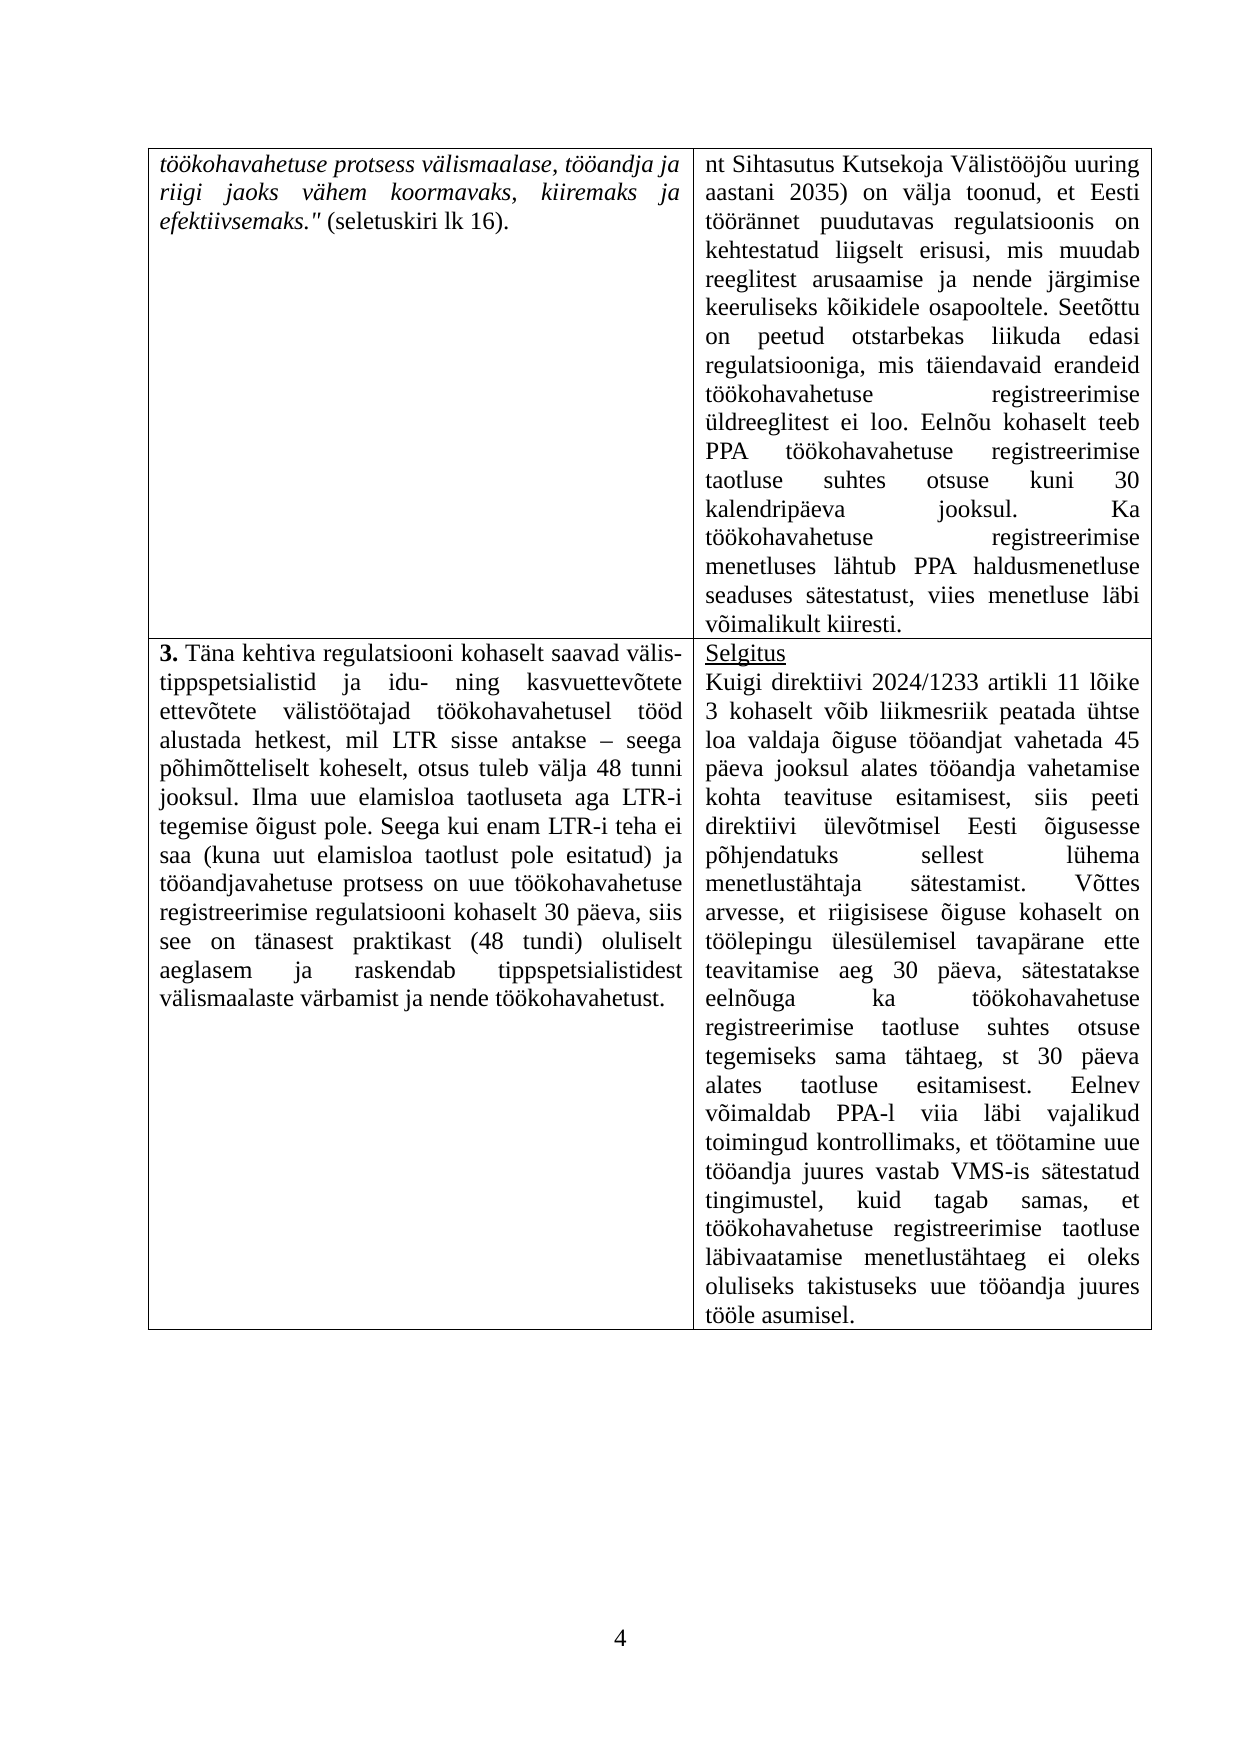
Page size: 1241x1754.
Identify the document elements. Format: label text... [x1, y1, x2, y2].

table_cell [694, 149, 1151, 637]
table_cell Selgitus Kuigi direktiivi 2024/1233 artikli 11 lõike 3 kohaselt võib liikmesriik peatada ühtse loa valdaja õiguse tööandjat vahetada 45 päeva jooksul alates tööandja vahetamise kohta teavituse esitamisest, siis peeti direktiivi ülevõtmisel Eesti õigusesse põhjendatuks sellest lühema menetlustähtaja sätestamist. Võttes arvesse, et riigisisese õiguse kohaselt on töölepingu ülesülemisel tavapärane ette teavitamise aeg 30 päeva, sätestatakse eelnõuga ka töökohavahetuse registreerimise taotluse suhtes otsuse tegemiseks sama tähtaeg, st 30 päeva alates taotluse esitamisest. Eelnev võimaldab PPA-l viia läbi vajalikud toimingud kontrollimaks, et töötamine uue tööandja juures vastab VMS-is sätestatud tingimustel, kuid tagab samas, et töökohavahetuse registreerimise taotluse läbivaatamise menetlustähtaeg ei oleks oluliseks takistuseks uue tööandja juures tööle asumisel. [694, 639, 1151, 1328]
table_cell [149, 149, 693, 637]
table_cell 3. Täna kehtiva regulatsiooni kohaselt saavad välis-tippspetsialistid ja idu- ning kasvuettevõtete ettevõtete välistöötajad töökohavahetusel tööd alustada hetkest, mil LTR sisse antakse – seega põhimõtteliselt koheselt, otsus tuleb välja 48 tunni jooksul. Ilma uue elamisloa taotluseta aga LTR-i tegemise õigust pole. Seega kui enam LTR-i teha ei saa (kuna uut elamisloa taotlust pole esitatud) ja tööandjavahetuse protsess on uue töökohavahetuse registreerimise regulatsiooni kohaselt 30 päeva, siis see on tänasest praktikast (48 tundi) oluliselt aeglasem ja raskendab tippspetsialistidest välismaalaste värbamist ja nende töökohavahetust. [149, 639, 693, 1328]
